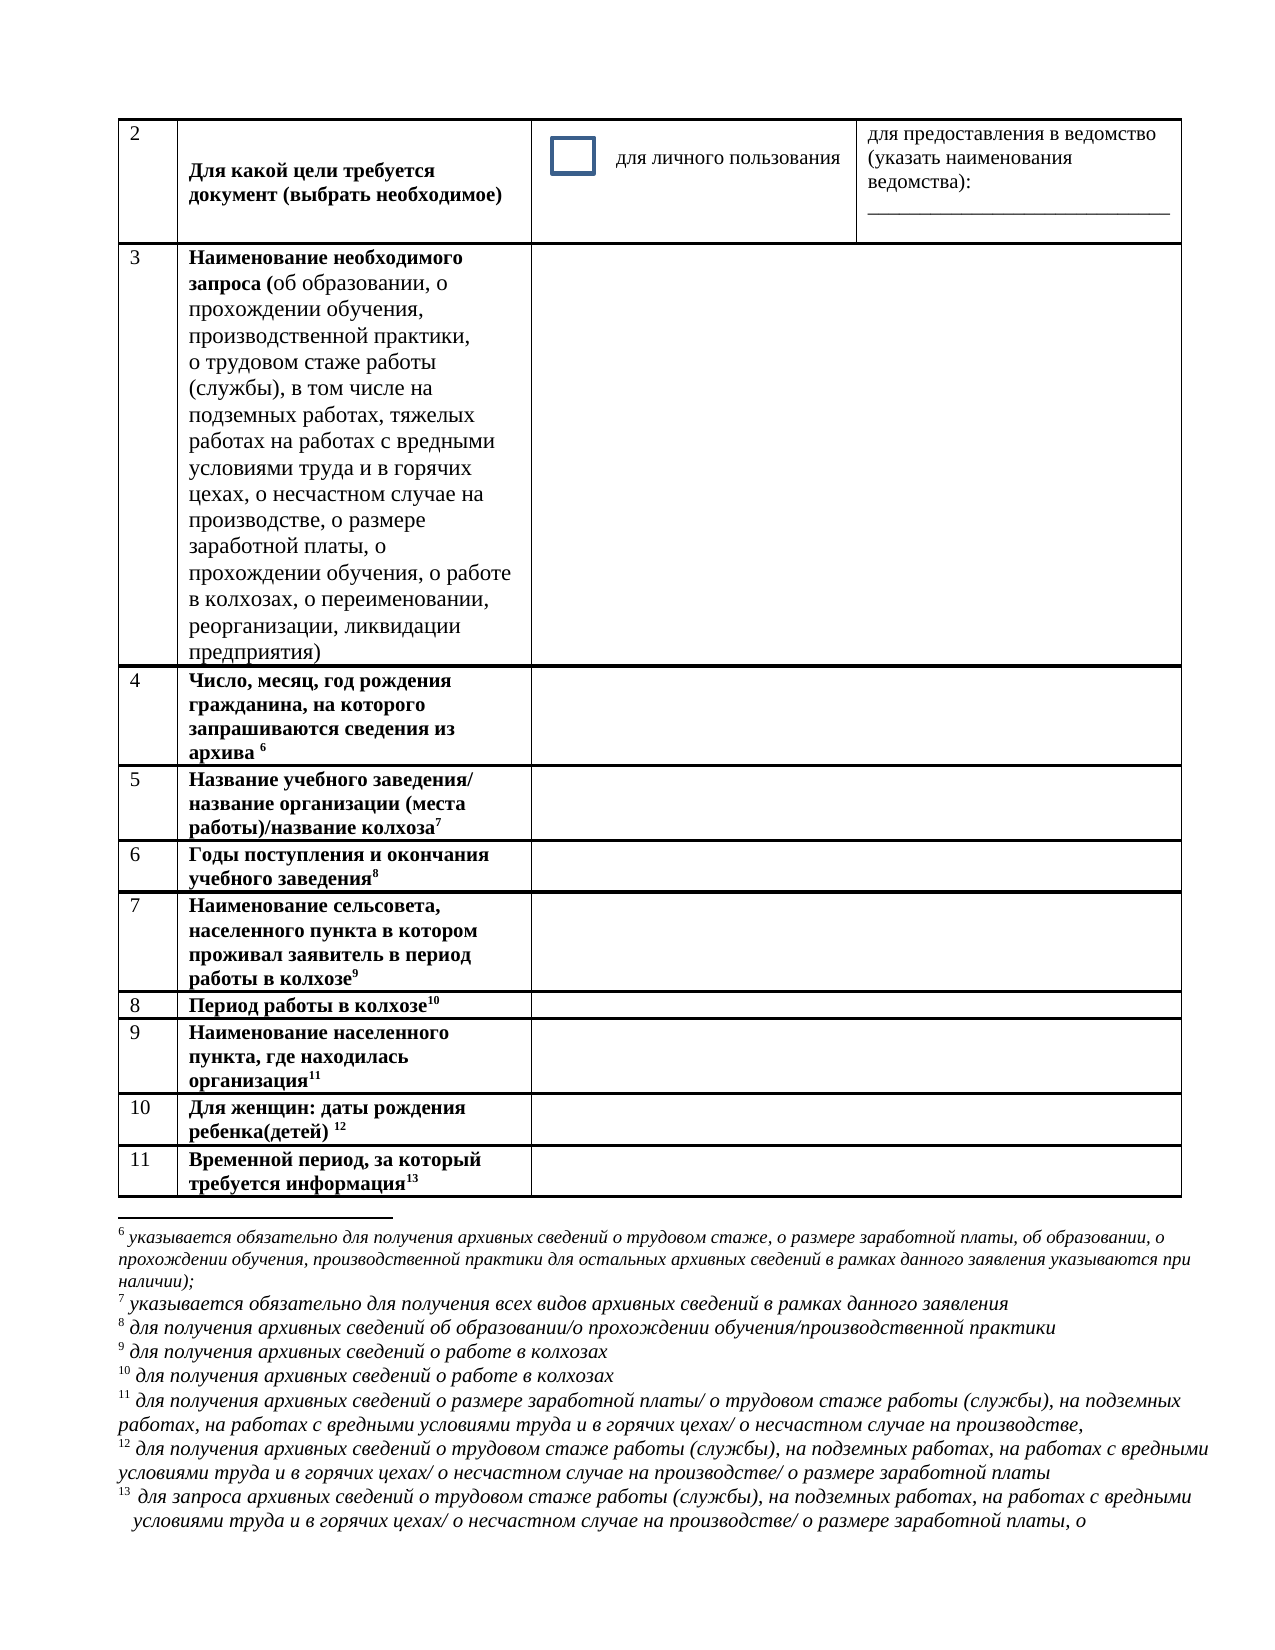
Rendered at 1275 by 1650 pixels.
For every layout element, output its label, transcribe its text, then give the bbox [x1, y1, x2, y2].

table_cell Наименование сельсовета, населенного пункта в котором проживал заявитель в период работы в колхозе [178, 894, 531, 990]
table_cell [532, 993, 1181, 1017]
table_cell [532, 245, 1181, 664]
table_cell 7 [119, 894, 177, 990]
table_cell Для женщин: даты рождения ребенка(детей) [178, 1095, 531, 1143]
table_cell 4 [119, 668, 177, 764]
table_cell Временной период, за который требуется информация [178, 1147, 531, 1195]
table_cell 9 [119, 1020, 177, 1092]
table_cell Годы поступления и окончания учебного заведения [178, 842, 531, 890]
table_cell для личного пользования [532, 121, 856, 242]
table_cell 11 [119, 1147, 177, 1195]
table_cell 2 [119, 121, 177, 242]
table_cell 6 [119, 842, 177, 890]
table_cell 5 [119, 767, 177, 839]
table_cell 8 [119, 993, 177, 1017]
table_cell 3 [119, 245, 177, 664]
table_cell [532, 767, 1181, 839]
table_cell [532, 894, 1181, 990]
table_cell [532, 1020, 1181, 1092]
table_cell Наименование необходимого запроса (об образовании, о прохождении обучения, производственной практики, о трудовом стаже работы (службы), в том числе на подземных работах, тяжелых работах на работах с вредными условиями труда и в горячих цехах, о несчастном случае на производстве, о размере заработной платы, о прохождении обучения, о работе в колхозах, о переименовании, реорганизации, ликвидации предприятия) [178, 245, 531, 664]
table_cell [532, 1095, 1181, 1143]
table_cell [532, 1147, 1181, 1195]
table_cell [532, 668, 1181, 764]
table_cell Период работы в колхозе [178, 993, 531, 1017]
table_cell [532, 842, 1181, 890]
table_cell Для какой цели требуется документ (выбрать необходимое) [178, 121, 531, 242]
table_cell Число, месяц, год рождения гражданина, на которого запрашиваются сведения из архива [178, 668, 531, 764]
table_cell Наименование населенного пункта, где находилась организация [178, 1020, 531, 1092]
table_cell Название учебного заведения/ название организации (места работы)/название колхоза [178, 767, 531, 839]
table_cell для предоставления в ведомство (указать наименования ведомства): _____________________________ [857, 121, 1181, 242]
table_cell 10 [119, 1095, 177, 1143]
